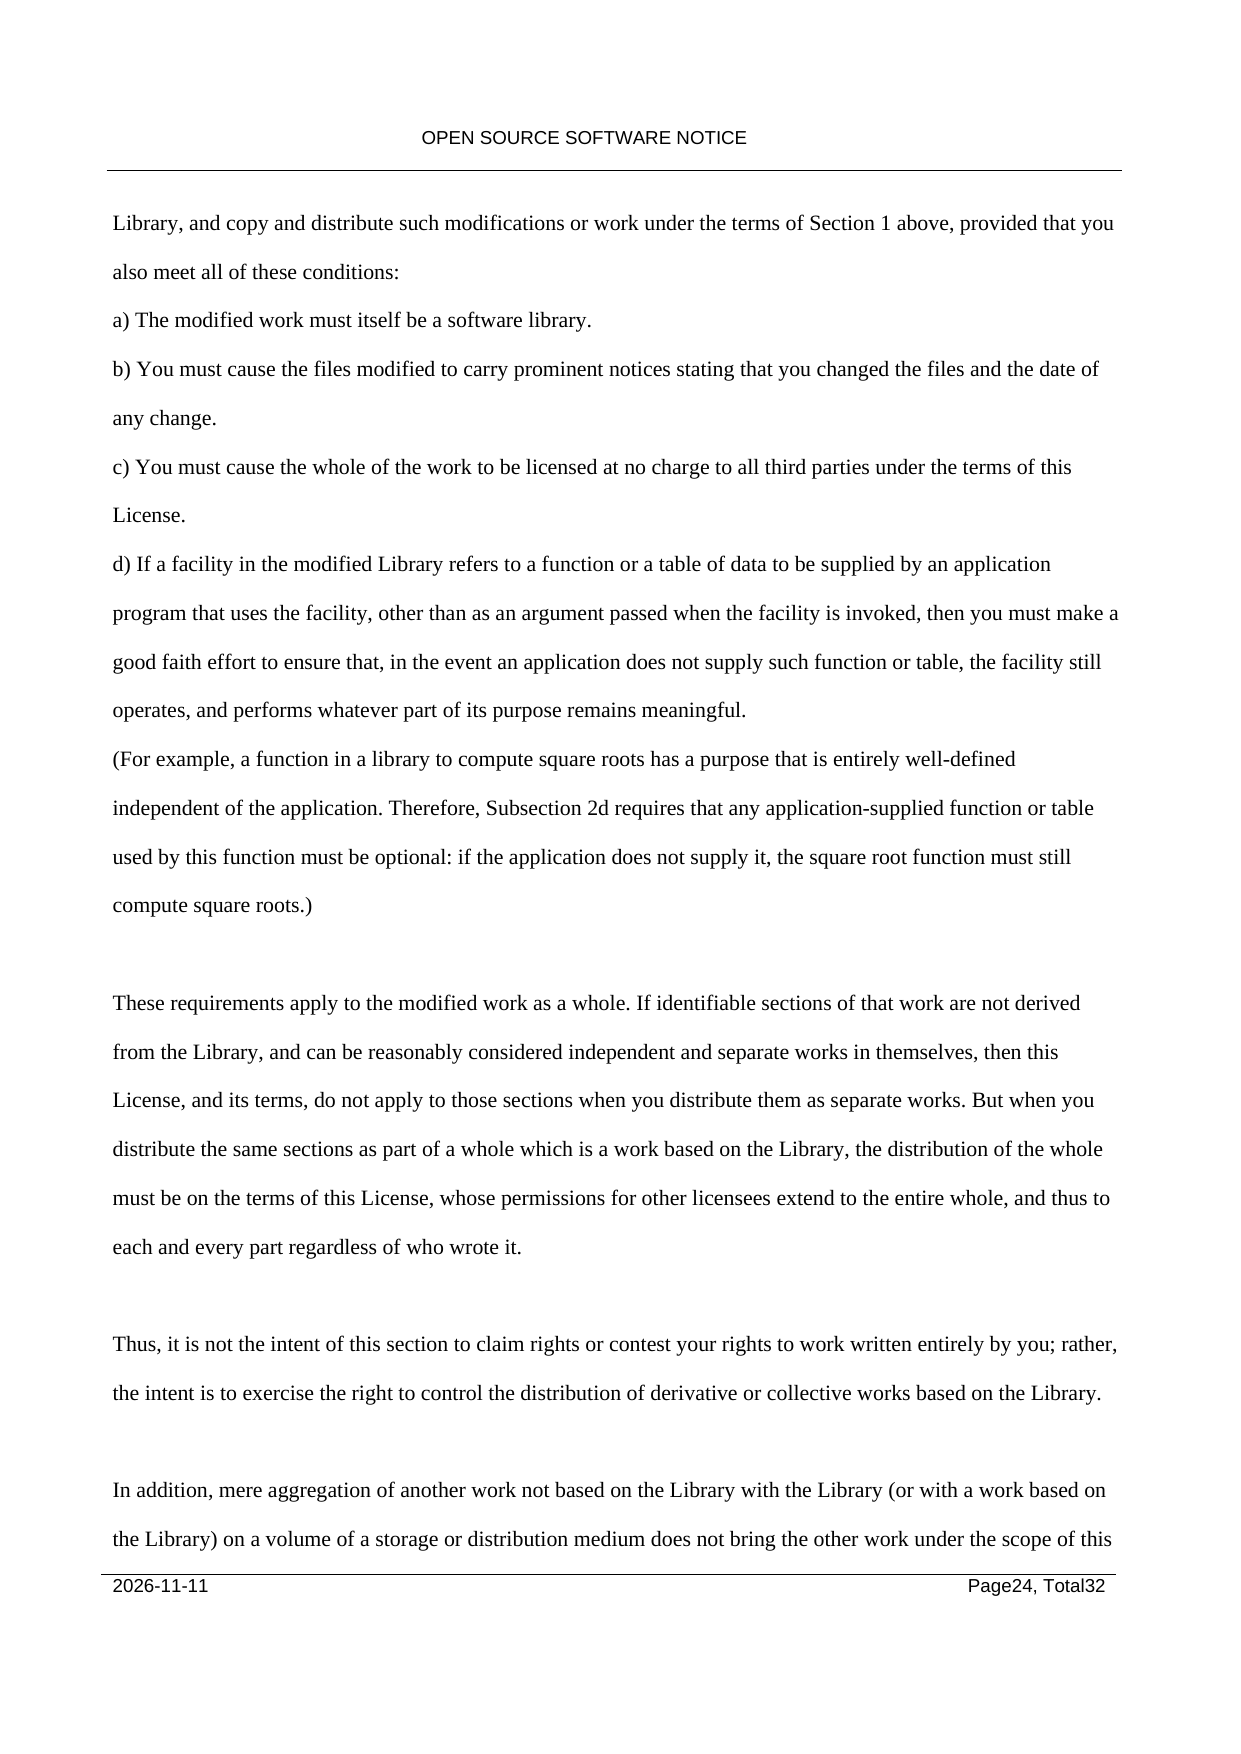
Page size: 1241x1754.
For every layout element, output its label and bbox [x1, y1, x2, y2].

text [112, 206, 1128, 1555]
